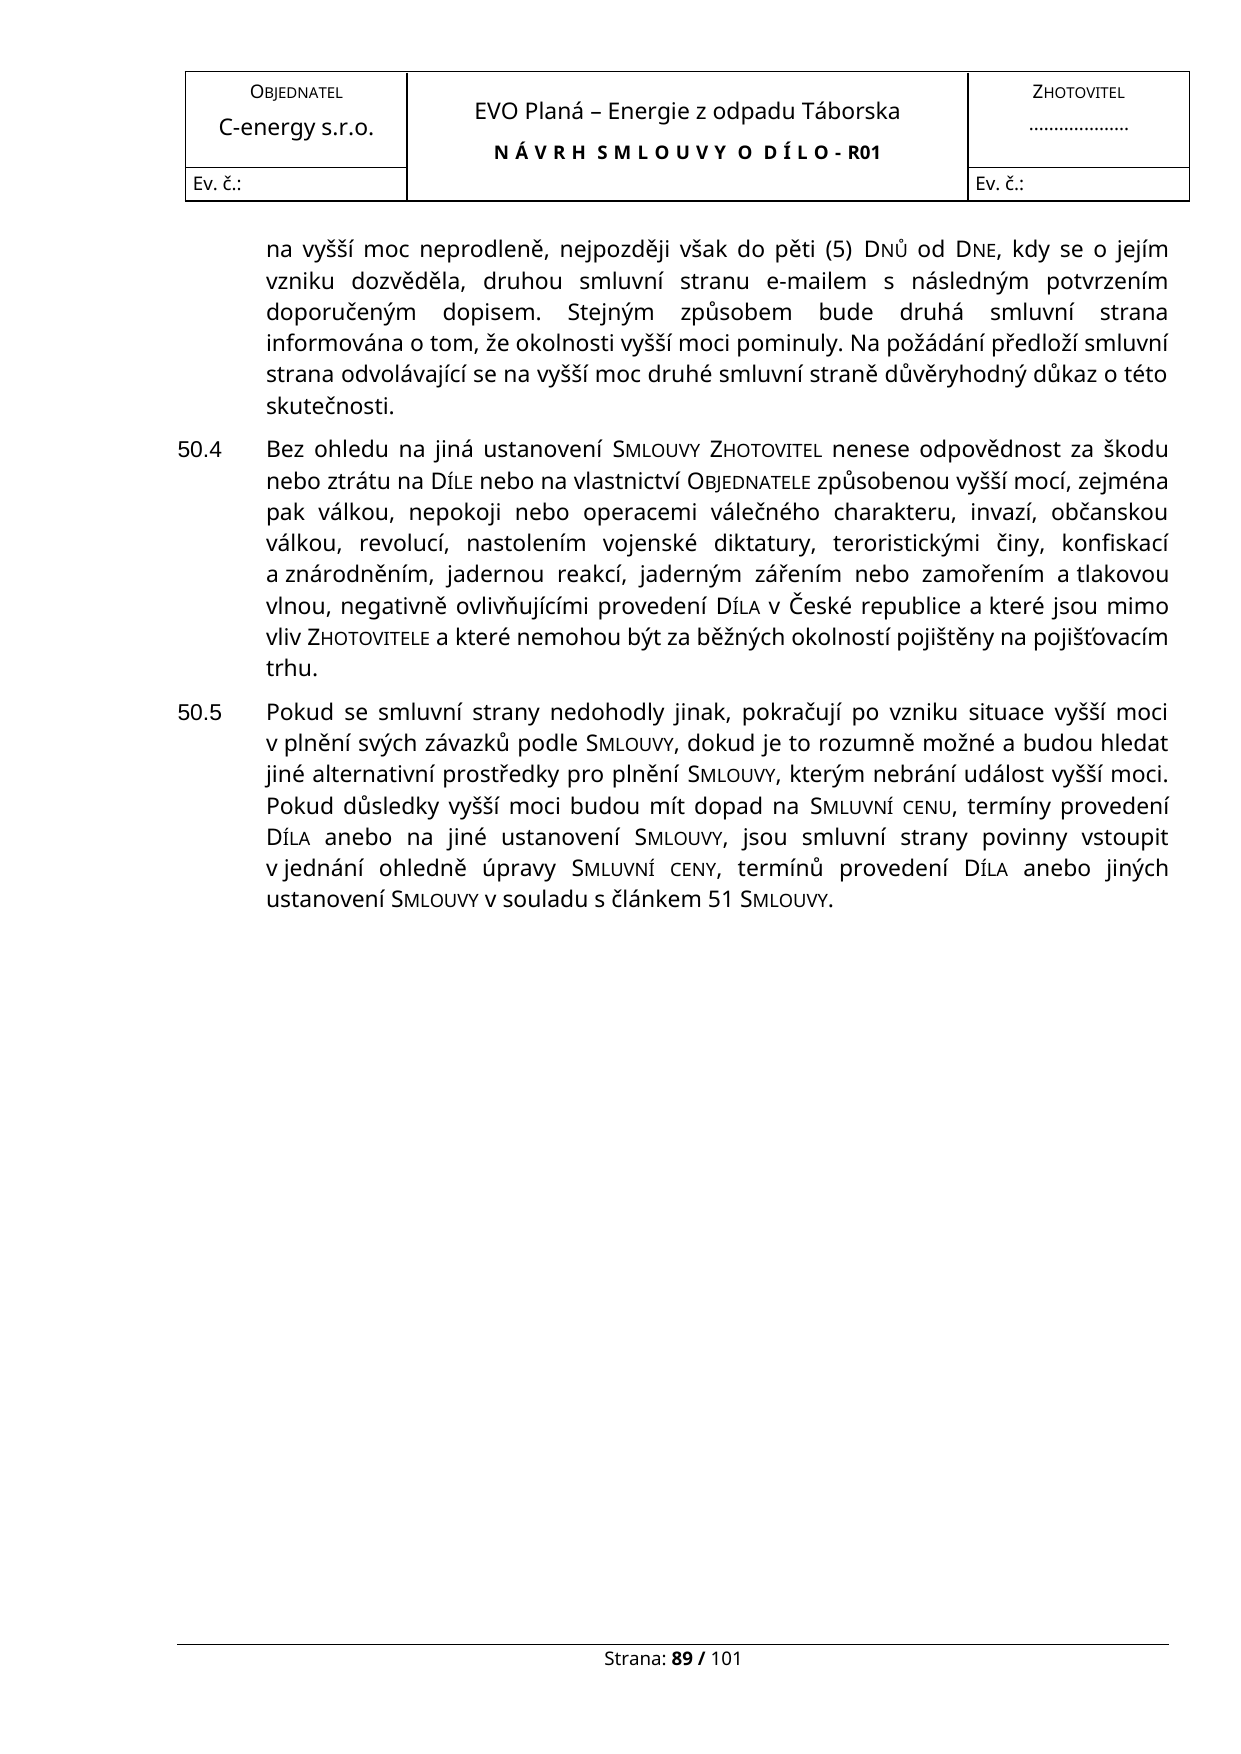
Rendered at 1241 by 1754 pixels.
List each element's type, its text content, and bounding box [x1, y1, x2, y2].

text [177, 233, 1169, 421]
text Pokud se smluvní strany nedohodly jinak, pokračují po vzniku situace vyšší moci v plnění svých závazků podle Smlouvy, dokud je to rozumně možné a budou hledat jiné alternativní prostředky pro plnění Smlouvy, kterým nebrání událost vyšší moci. Pokud důsledky vyšší moci budou mít dopad na Smluvní cenu, termíny provedení Díla anebo na jiné ustanovení Smlouvy, jsou smluvní strany povinny vstoupit v jednání ohledně úpravy Smluvní ceny, termínů provedení Díla anebo jiných ustanovení Smlouvy v souladu s článkem 51 Smlouvy. [177, 696, 1169, 914]
text Bez ohledu na jiná ustanovení Smlouvy Zhotovitel nenese odpovědnost za škodu nebo ztrátu na Díle nebo na vlastnictví Objednatele způsobenou vyšší mocí, zejména pak válkou, nepokoji nebo operacemi válečného charakteru, invazí, občanskou válkou, revolucí, nastolením vojenské diktatury, teroristickými činy, konfiskací a znárodněním, jadernou reakcí, jaderným zářením nebo zamořením a tlakovou vlnou, negativně ovlivňujícími provedení Díla v České republice a které jsou mimo vliv Zhotovitele a které nemohou být za běžných okolností pojištěny na pojišťovacím trhu. [177, 433, 1169, 683]
